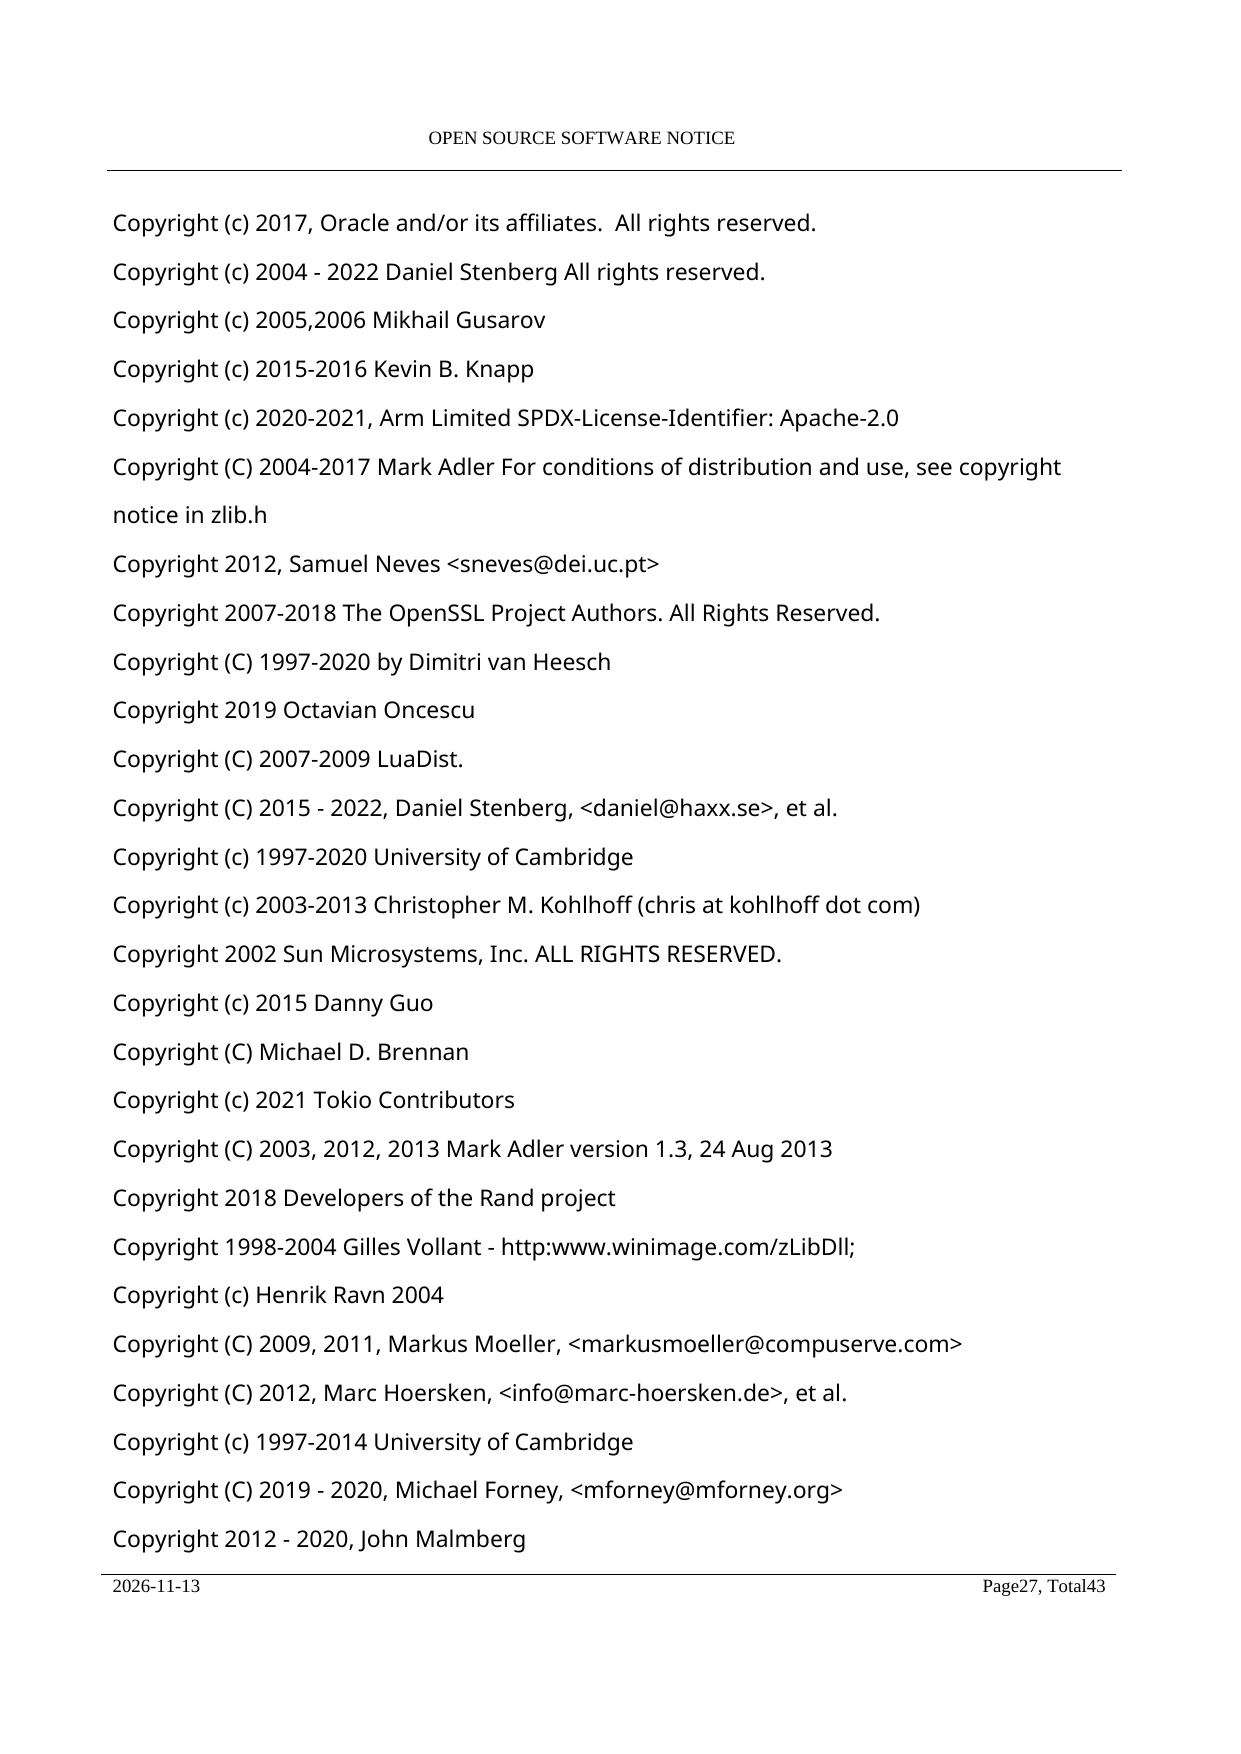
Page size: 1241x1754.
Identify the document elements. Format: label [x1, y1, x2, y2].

text [112, 206, 1128, 1555]
